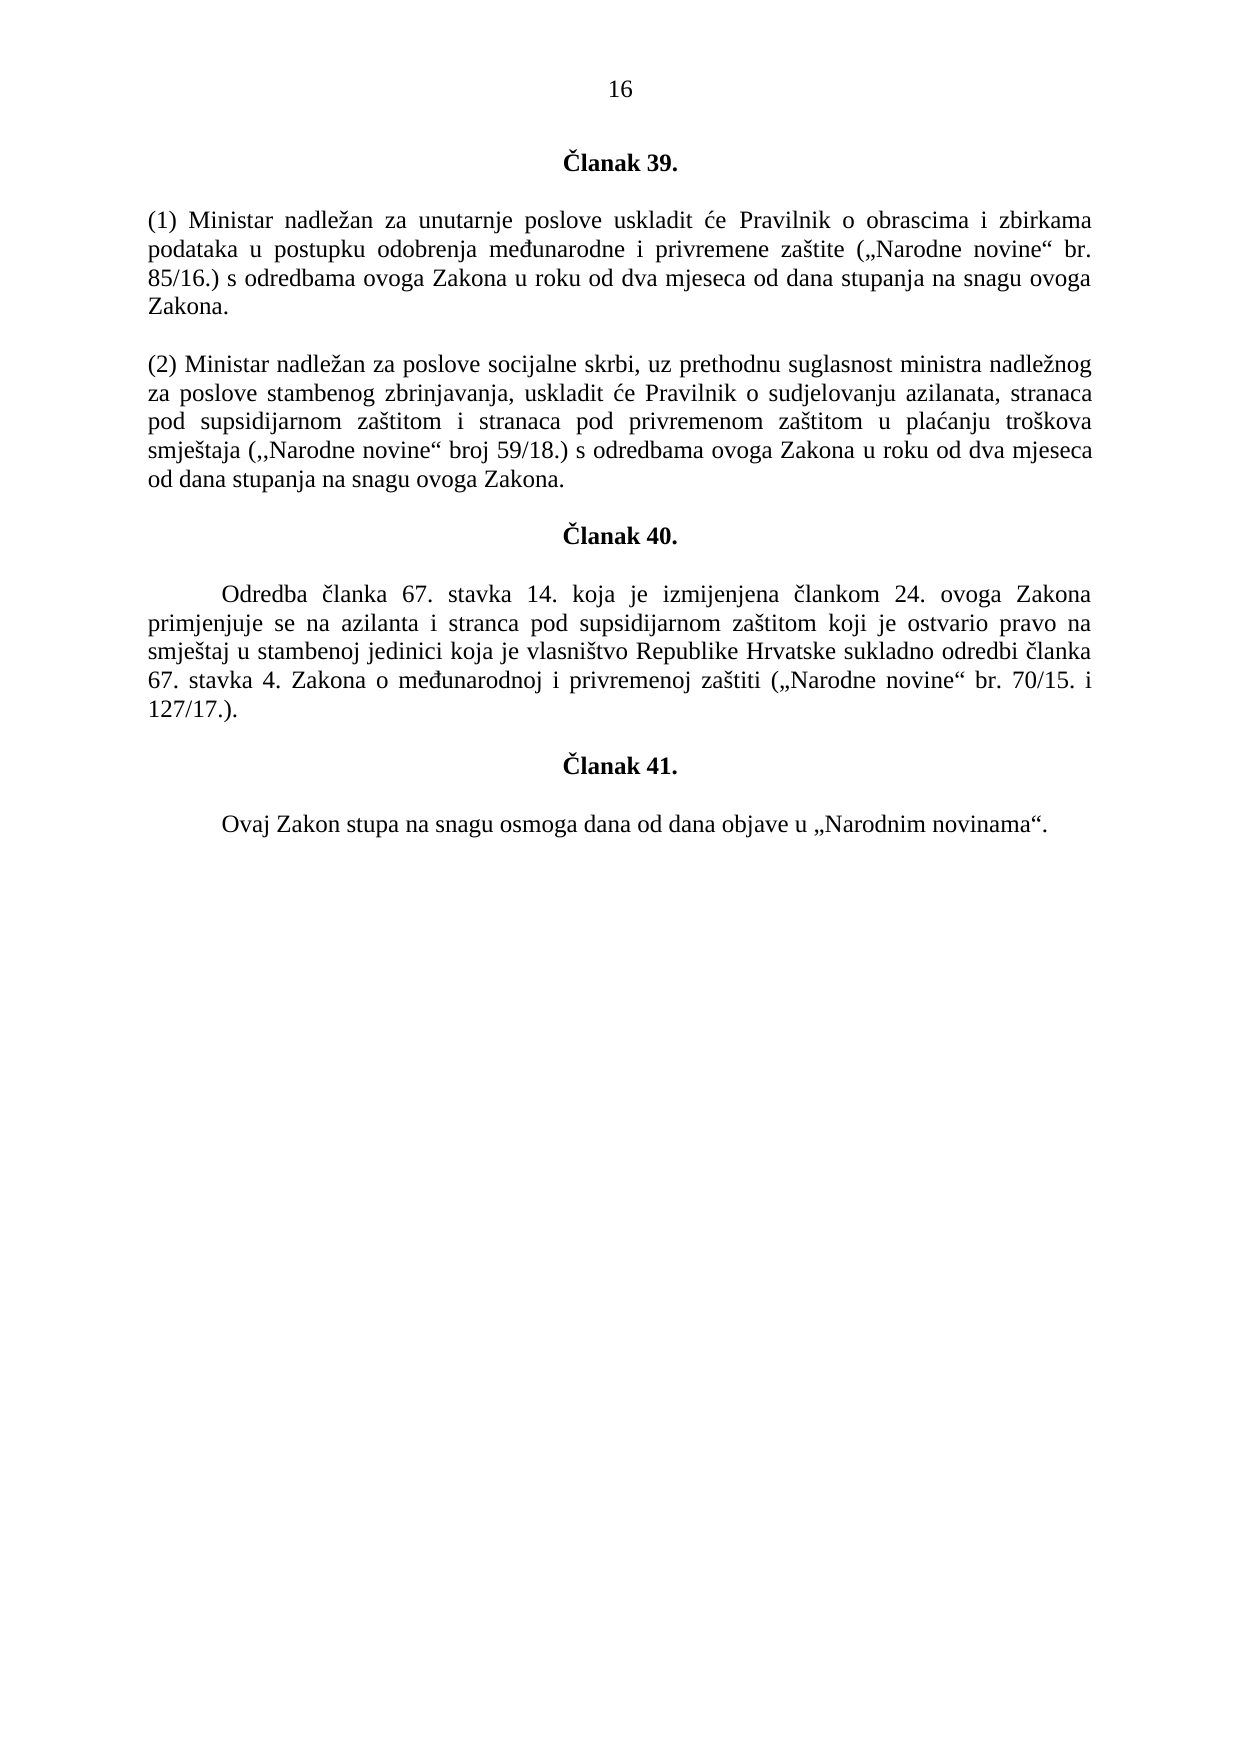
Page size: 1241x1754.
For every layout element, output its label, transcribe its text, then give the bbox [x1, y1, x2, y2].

text Odredba članka 67. stavka 14. koja je izmijenjena člankom 24. ovoga Zakona primjenjuje se na azilanta i stranca pod supsidijarnom zaštitom koji je ostvario pravo na smještaj u stambenoj jedinici koja je vlasništvo Republike Hrvatske sukladno odredbi članka 67. stavka 4. Zakona o međunarodnoj i privremenoj zaštiti („Narodne novine“ br. 70/15. i 127/17.). [148, 579, 1093, 723]
text (1) Ministar nadležan za unutarnje poslove uskladit će Pravilnik o obrascima i zbirkama podataka u postupku odobrenja međunarodne i privremene zaštite („Narodne novine“ br. 85/16.) s odredbama ovoga Zakona u roku od dva mjeseca od dana stupanja na snagu ovoga Zakona. [148, 205, 1093, 320]
text Članak 40. [148, 521, 1093, 550]
text Ovaj Zakon stupa na snagu osmoga dana od dana objave u „Narodnim novinama“. [148, 809, 1093, 838]
text (2) Ministar nadležan za poslove socijalne skrbi, uz prethodnu suglasnost ministra nadležnog za poslove stambenog zbrinjavanja, uskladit će Pravilnik o sudjelovanju azilanata, stranaca pod supsidijarnom zaštitom i stranaca pod privremenom zaštitom u plaćanju troškova smještaja (,,Narodne novine“ broj 59/18.) s odredbama ovoga Zakona u roku od dva mjeseca od dana stupanja na snagu ovoga Zakona. [148, 378, 1093, 493]
text Članak 39. [148, 148, 1093, 176]
text Članak 41. [148, 751, 1093, 780]
